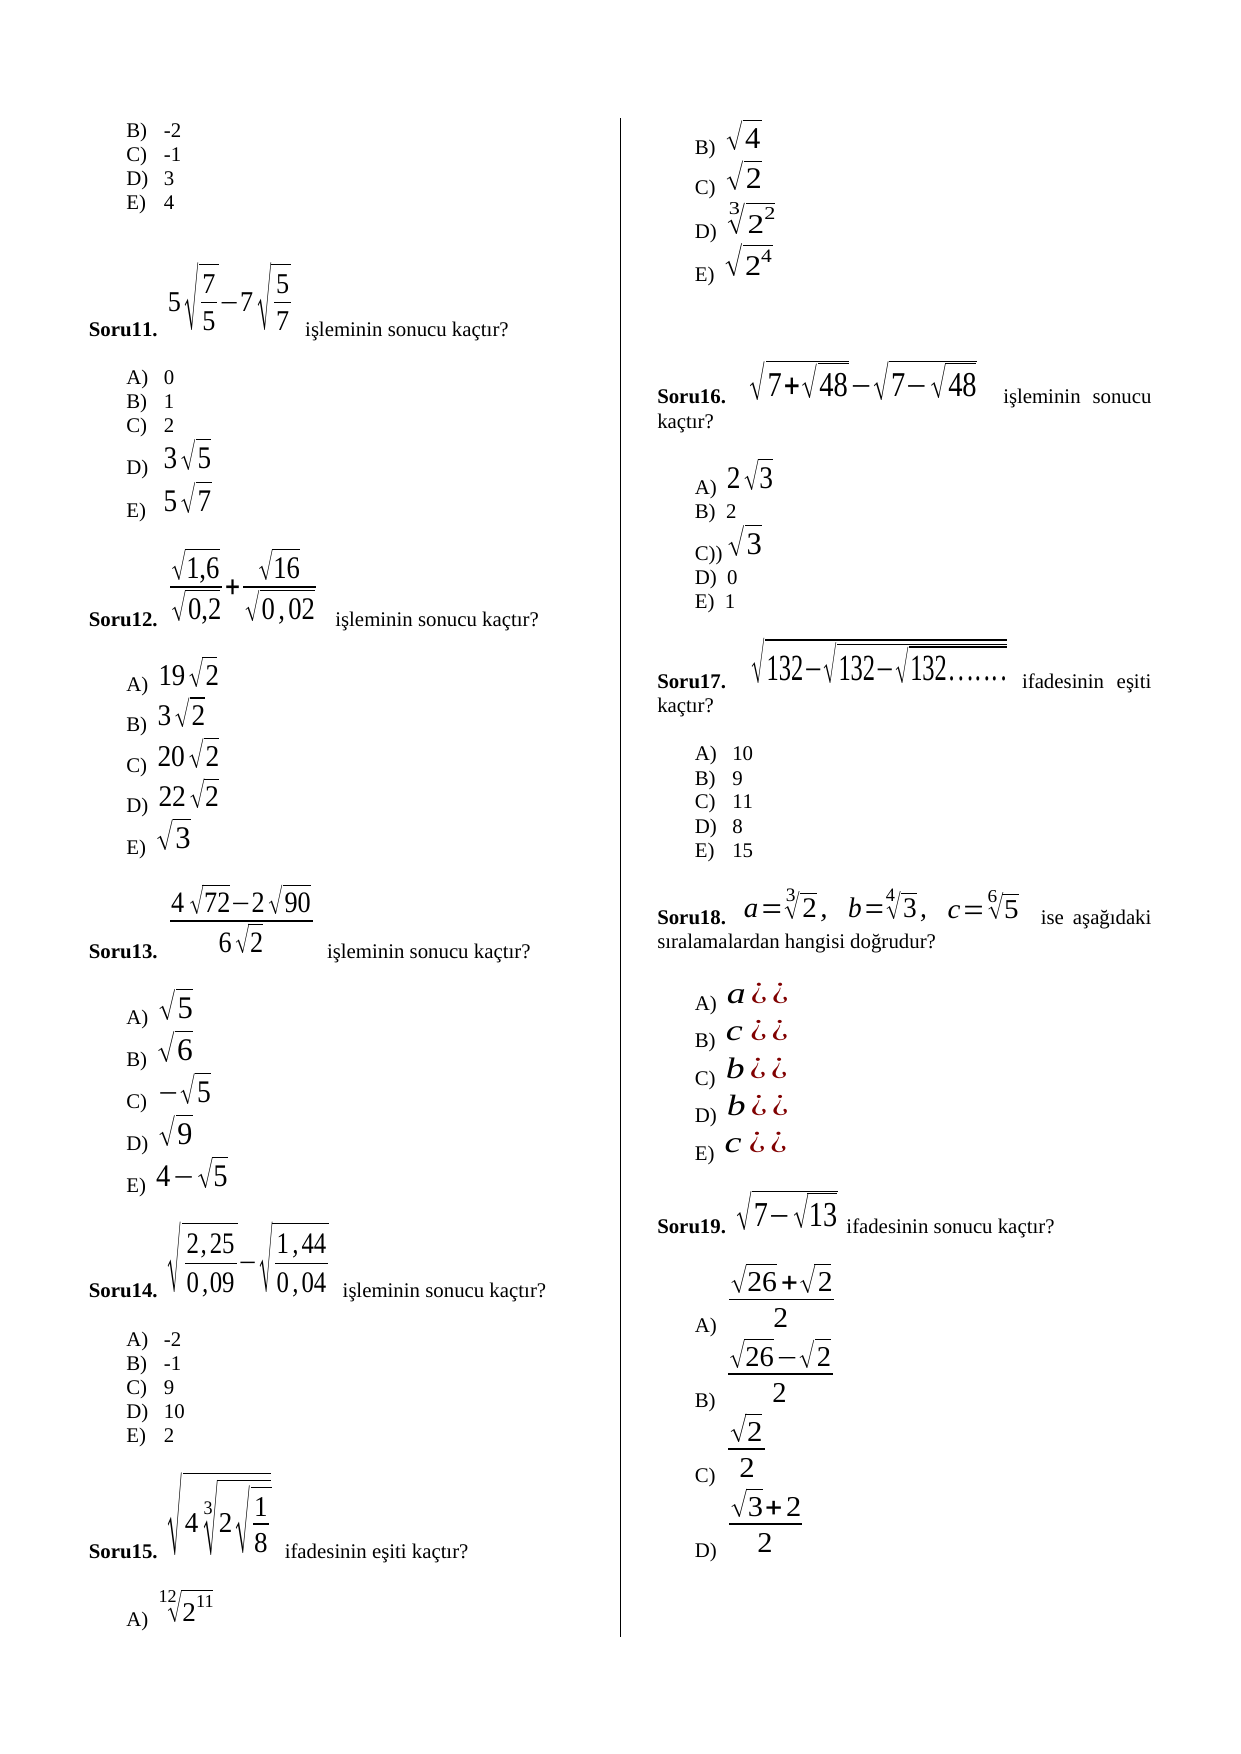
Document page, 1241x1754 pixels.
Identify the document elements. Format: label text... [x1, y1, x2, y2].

text Soru11. işleminin sonucu kaçtır? [89, 262, 583, 341]
list 2 [126, 1423, 583, 1447]
text E) [657, 1127, 1152, 1164]
text Soru15. ifadesinin eşiti kaçtır? [89, 1471, 583, 1563]
text B) 2 [657, 499, 1152, 523]
text D) [89, 1113, 583, 1155]
text A) [657, 1262, 1152, 1337]
text A) [657, 977, 1152, 1015]
text C) [657, 1412, 1152, 1487]
text C) [89, 736, 583, 777]
text D) [657, 1090, 1152, 1127]
text Soru17. ifadesinin eşiti kaçtır? [657, 637, 1152, 717]
text C) [89, 1071, 583, 1113]
text A) [89, 1587, 583, 1631]
list 0 [126, 364, 583, 389]
list -2 [126, 118, 583, 142]
list 10 [126, 1399, 583, 1423]
list 15 [694, 838, 1152, 862]
text A) [657, 457, 1152, 499]
text B) [89, 696, 583, 736]
text B) [657, 118, 1152, 159]
text B) [657, 1337, 1152, 1412]
text Soru16. işleminin sonucu kaçtır? [657, 359, 1152, 433]
text A) [89, 987, 583, 1029]
text D) [89, 777, 583, 817]
text B) [89, 1029, 583, 1071]
text Soru19. ifadesinin sonucu kaçtır? [657, 1188, 1152, 1238]
list -1 [126, 1351, 583, 1375]
list 9 [126, 1375, 583, 1399]
list 3 [126, 166, 583, 190]
text C)) [657, 523, 1152, 565]
text Soru13. işleminin sonucu kaçtır? [89, 883, 583, 963]
text B) [657, 1015, 1152, 1052]
text Soru18. ise aşağıdaki sıralamalardan hangisi doğrudur? [657, 886, 1152, 953]
text E) [657, 243, 1152, 286]
list 10 [694, 741, 1152, 765]
text E) 1 [657, 589, 1152, 613]
text D) 0 [657, 565, 1152, 589]
text E) [89, 1155, 583, 1197]
text C) [657, 159, 1152, 199]
text C) [657, 1052, 1152, 1090]
text Soru14. işleminin sonucu kaçtır? [89, 1221, 583, 1302]
text A) [89, 655, 583, 696]
list 1 [126, 389, 583, 413]
list 11 [694, 789, 1152, 813]
list 2 [126, 413, 583, 437]
list -2 [126, 1327, 583, 1351]
text D) [657, 1487, 1152, 1562]
list 8 [694, 813, 1152, 838]
list -1 [126, 142, 583, 166]
list 4 [126, 190, 583, 214]
list 9 [694, 765, 1152, 789]
text Soru12. işleminin sonucu kaçtır? [89, 547, 583, 631]
text E) [89, 817, 583, 859]
text D) [657, 199, 1152, 243]
